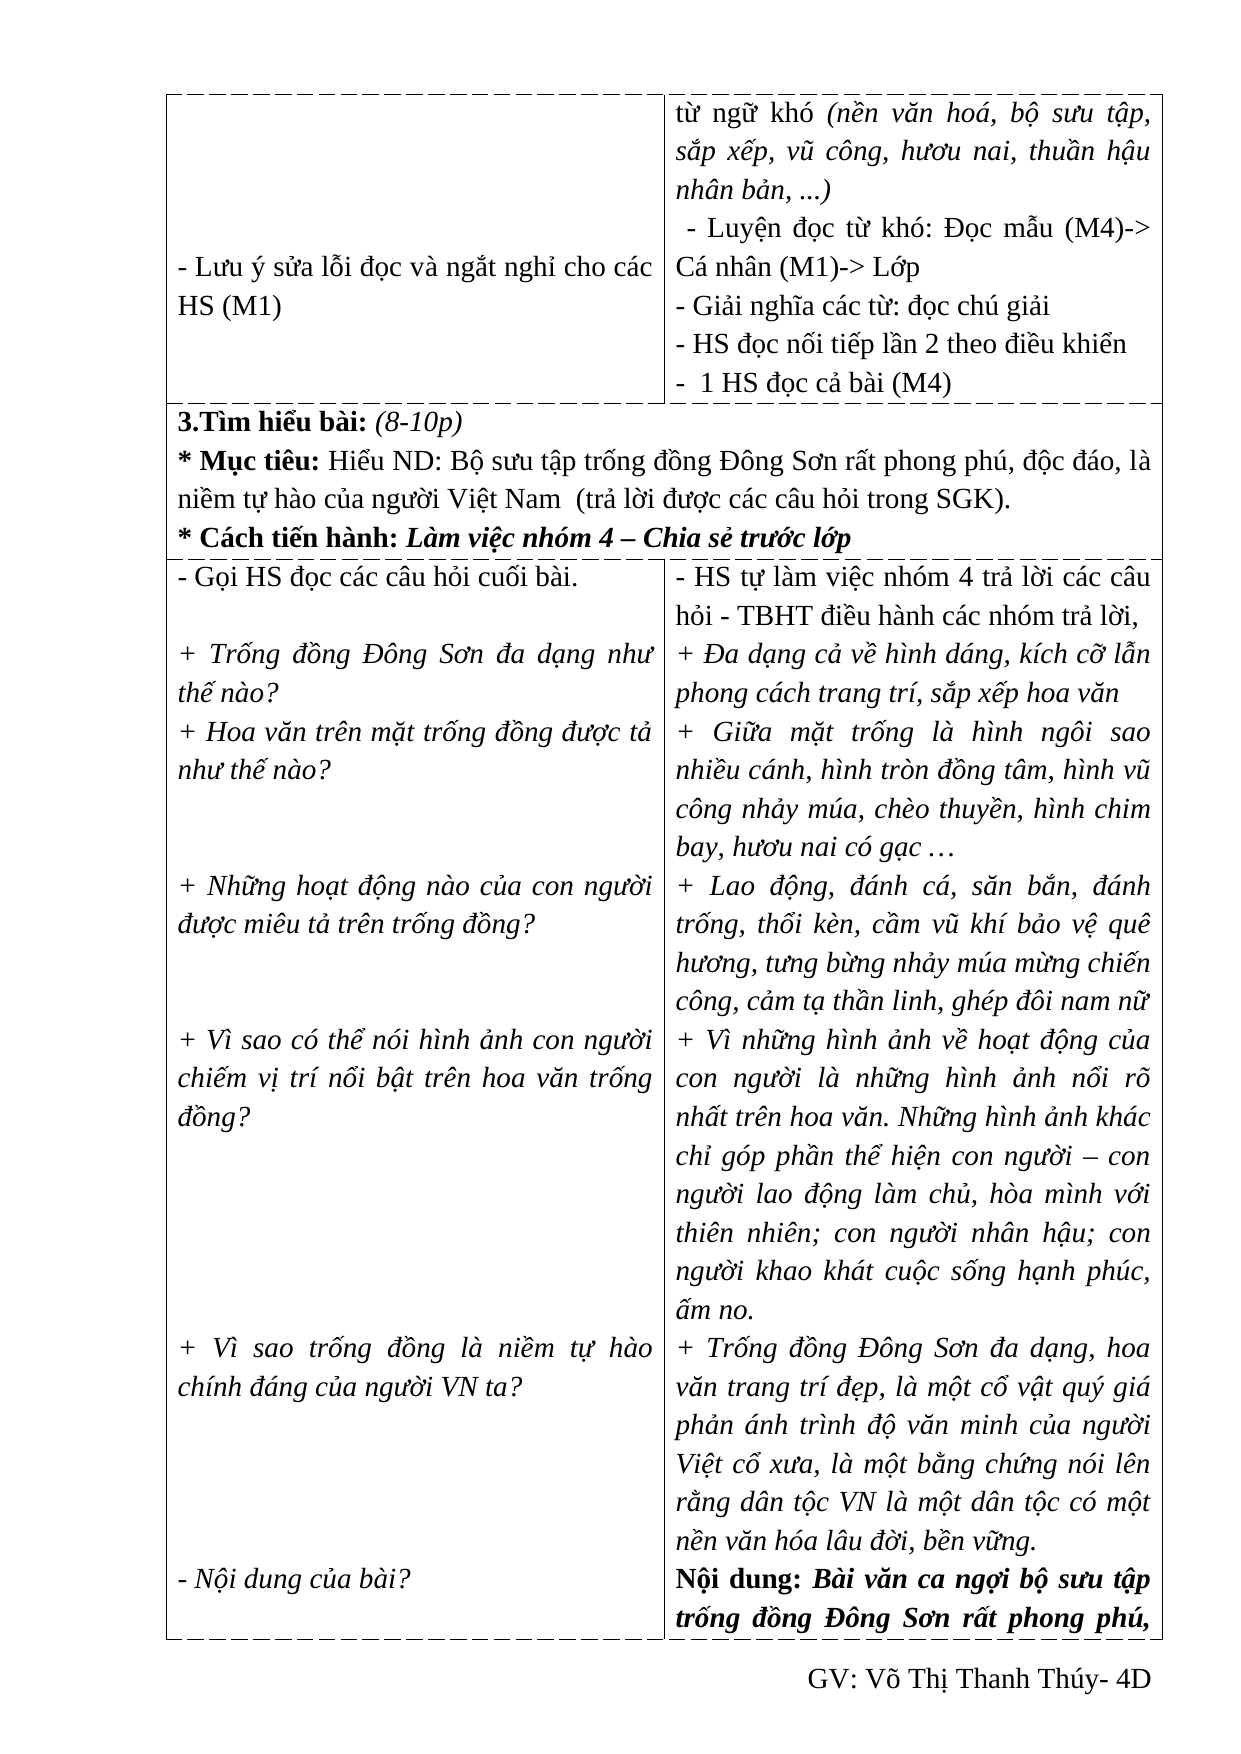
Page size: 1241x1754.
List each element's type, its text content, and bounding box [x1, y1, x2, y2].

table_cell 3.Tìm hiểu bài: (8-10p) * Mục tiêu: Hiểu ND: Bộ sưu tập trống đồng Đông Sơn rất phong phú, độc đáo, là niềm tự hào của người Việt Nam (trả lời được các câu hỏi trong SGK). * Cách tiến hành: Làm việc nhóm 4 – Chia sẻ trước lớp [167, 403, 1162, 558]
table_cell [664, 94, 1162, 403]
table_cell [167, 559, 664, 1639]
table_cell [665, 559, 1162, 1639]
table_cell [167, 94, 664, 403]
